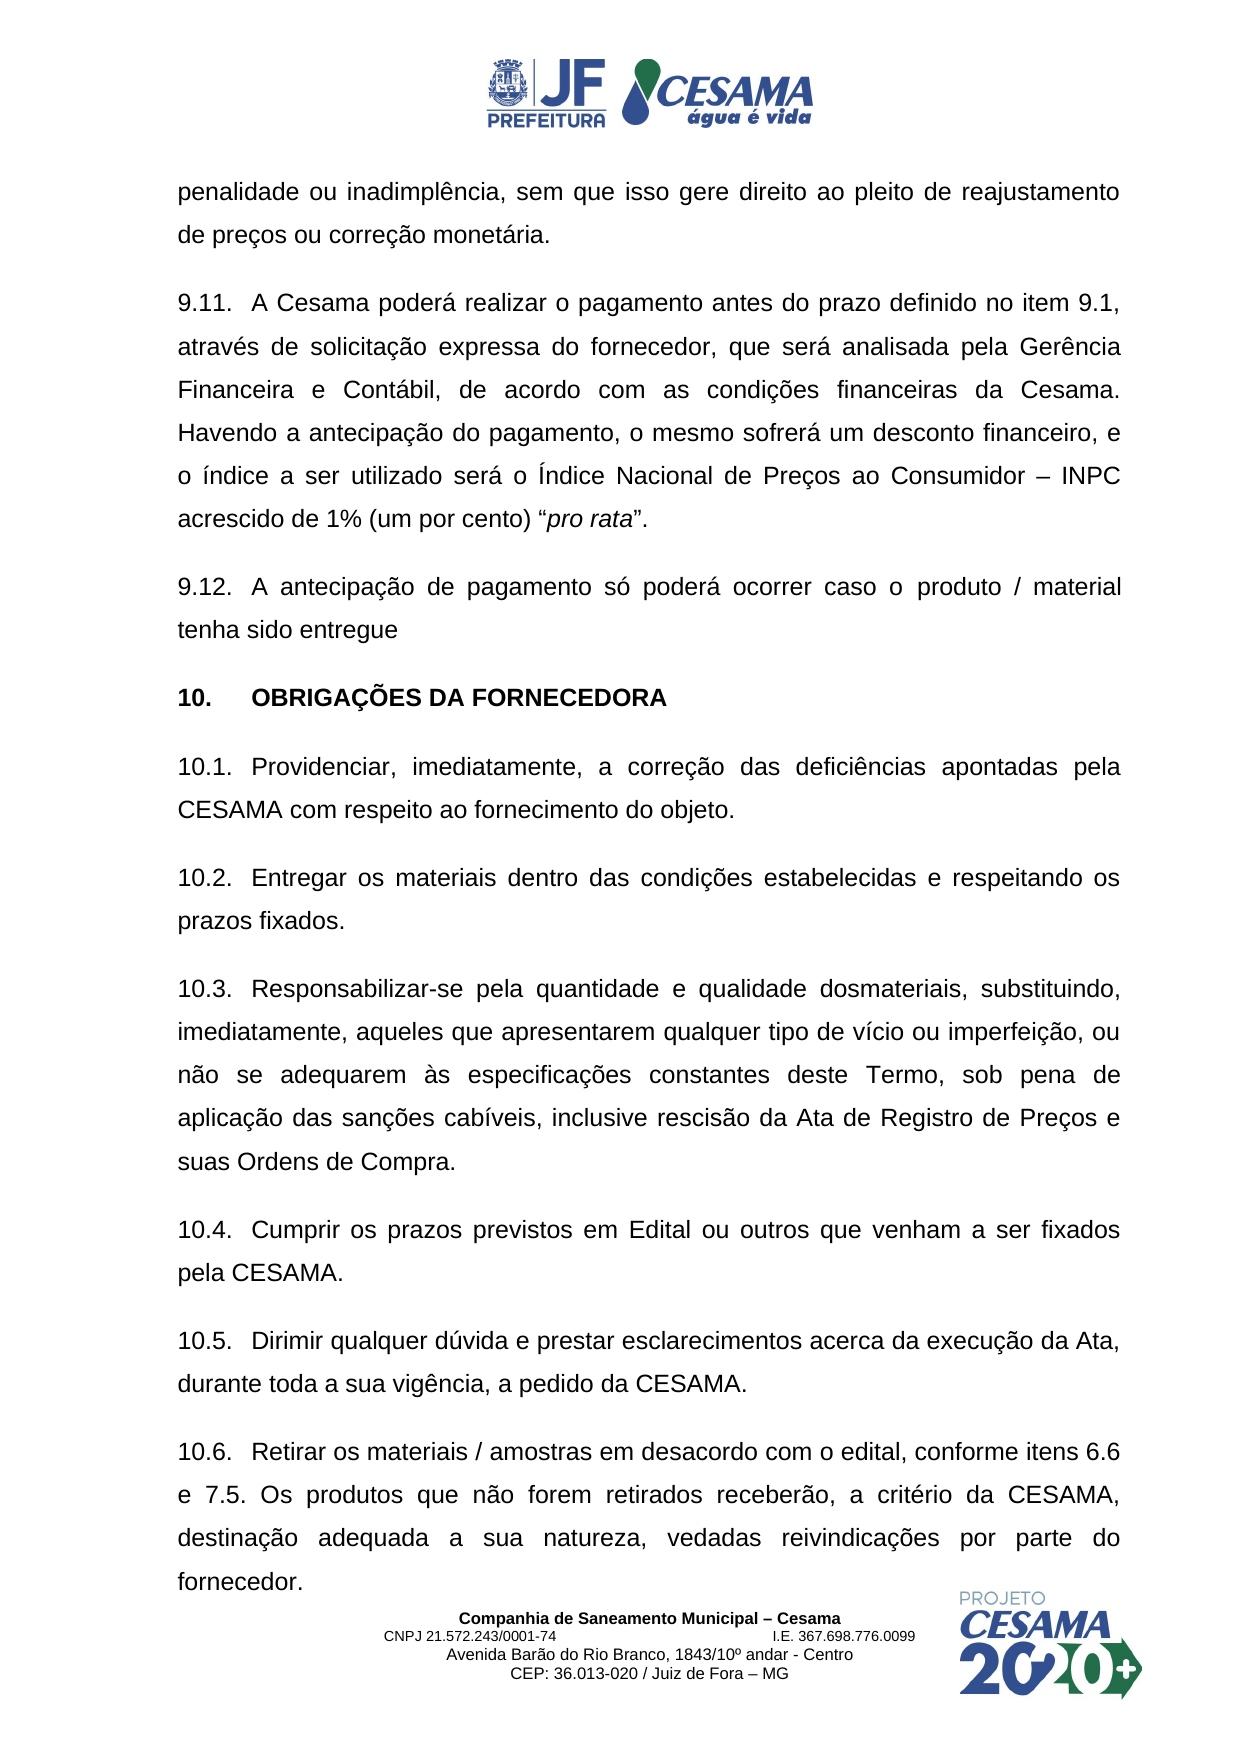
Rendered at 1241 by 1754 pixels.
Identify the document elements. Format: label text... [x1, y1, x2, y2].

list Cumprir os prazos previstos em Edital ou outros que venham a ser fixados pela CESAMA. [177, 1215, 1122, 1287]
list Entregar os materiais dentro das condições estabelecidas e respeitando os prazos fixados. [177, 863, 1122, 935]
picture [959, 1591, 1143, 1700]
list OBRIGAÇÕES DA FORNECEDORA [177, 683, 1122, 712]
list Responsabilizar-se pela quantidade e qualidade dosmateriais, substituindo, imediatamente, aqueles que apresentarem qualquer tipo de vício ou imperfeição, ou não se adequarem às especificações constantes deste Termo, sob pena de aplicação das sanções cabíveis, inclusive rescisão da Ata de Registro de Preços e suas Ordens de Compra. [177, 974, 1122, 1175]
list A antecipação de pagamento só poderá ocorrer caso o produto / material tenha sido entregue [177, 572, 1122, 644]
picture [486, 59, 813, 128]
list A Cesama poderá realizar o pagamento antes do prazo definido no item 9.1, através de solicitação expressa do fornecedor, que será analisada pela Gerência Financeira e Contábil, de acordo com as condições financeiras da Cesama. Havendo a antecipação do pagamento, o mesmo sofrerá um desconto financeiro, e o índice a ser utilizado será o Índice Nacional de Preços ao Consumidor – INPC acrescido de 1% (um por cento) “pro rata”. [177, 288, 1122, 533]
list Retirar os materiais / amostras em desacordo com o edital, conforme itens 6.6 e 7.5. Os produtos que não forem retirados receberão, a critério da CESAMA, destinação adequada a sua natureza, vedadas reivindicações por parte do fornecedor. [177, 1437, 1122, 1595]
list Dirimir qualquer dúvida e prestar esclarecimentos acerca da execução da Ata, durante toda a sua vigência, a pedido da CESAMA. [177, 1326, 1122, 1398]
list Providenciar, imediatamente, a correção das deficiências apontadas pela CESAMA com respeito ao fornecimento do objeto. [177, 752, 1122, 823]
